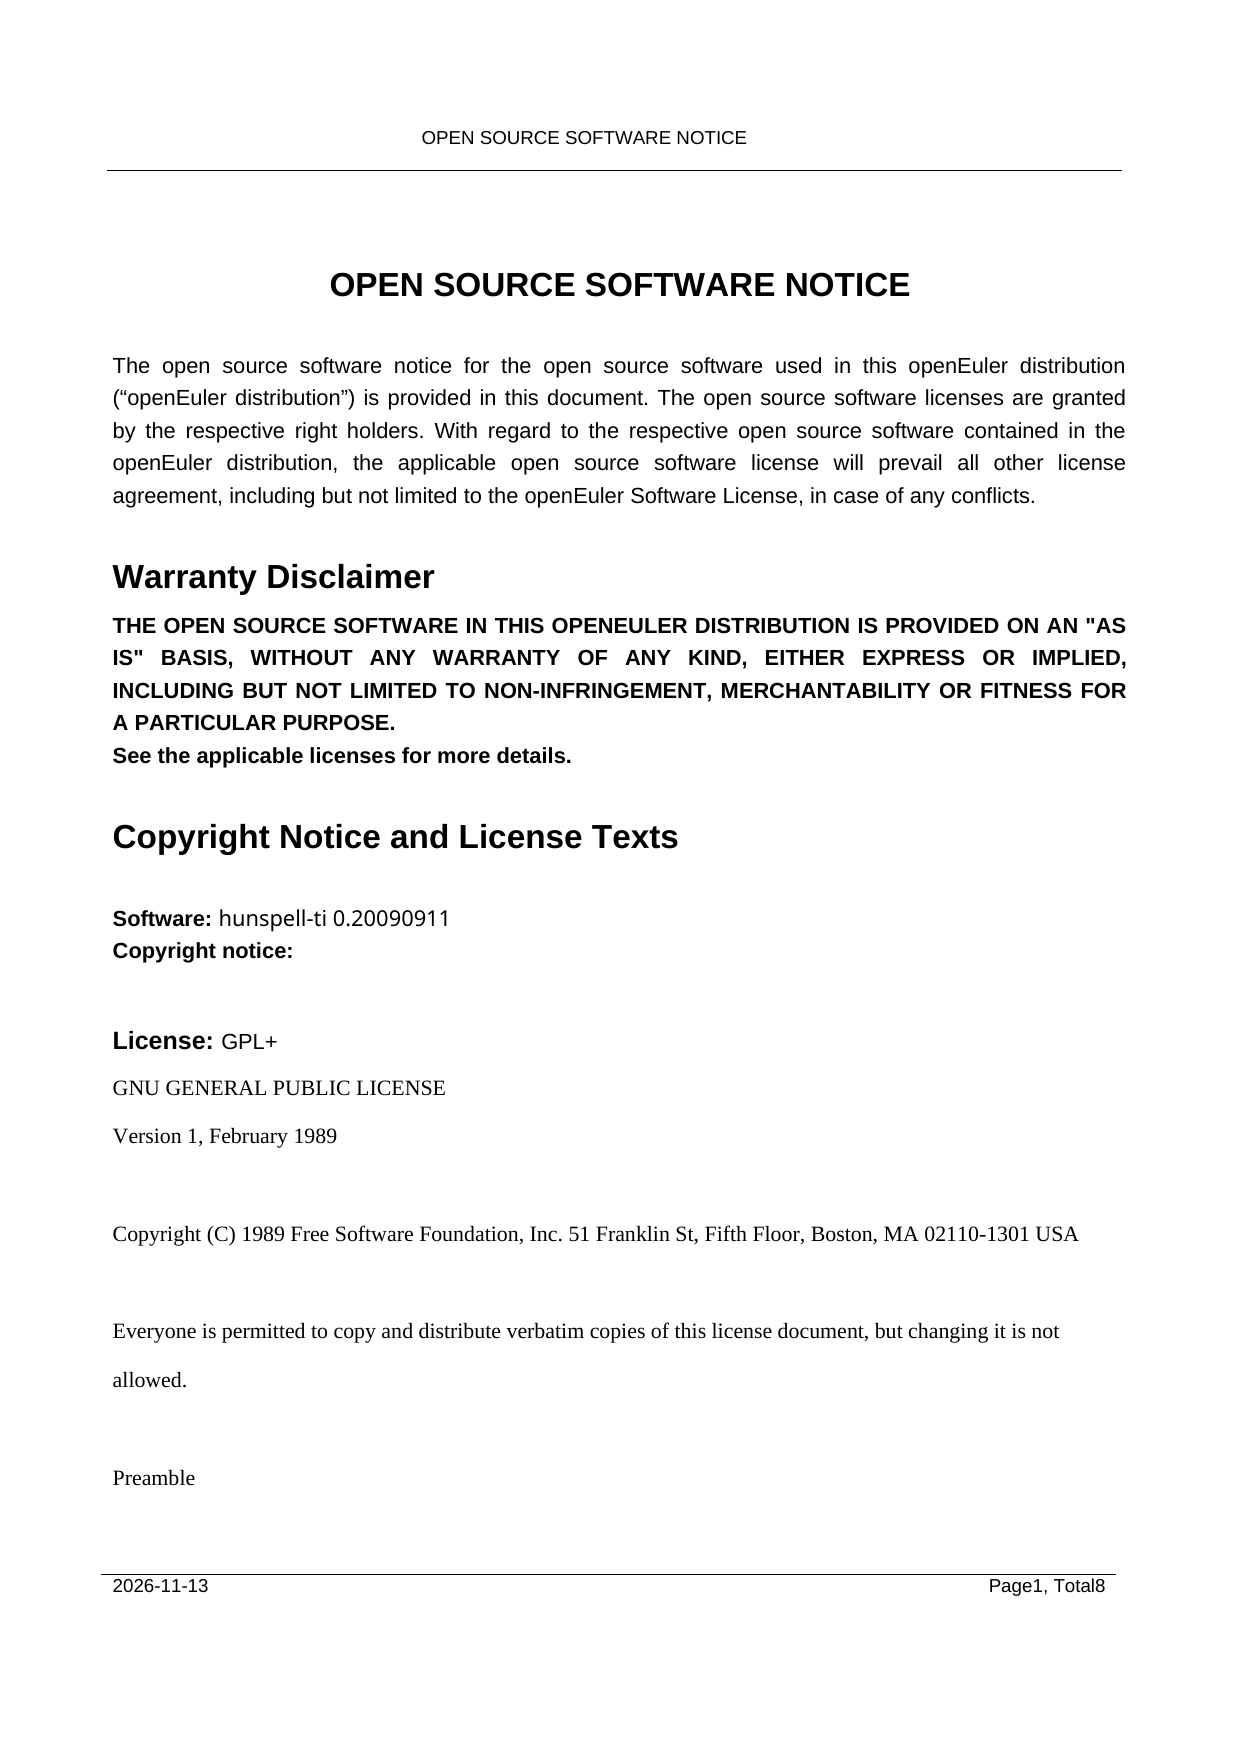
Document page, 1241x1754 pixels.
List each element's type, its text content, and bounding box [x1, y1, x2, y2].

text THE OPEN SOURCE SOFTWARE IN THIS OPENEULER DISTRIBUTION IS PROVIDED ON AN "AS IS" BASIS, WITHOUT ANY WARRANTY OF ANY KIND, EITHER EXPRESS OR IMPLIED, INCLUDING BUT NOT LIMITED TO NON-INFRINGEMENT, MERCHANTABILITY OR FITNESS FOR A PARTICULAR PURPOSE. See the applicable licenses for more details. [112, 609, 1128, 771]
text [112, 1071, 1128, 1493]
text Warranty Disclaimer [112, 544, 1128, 609]
text License: GPL+ [112, 1024, 1128, 1057]
text Copyright notice: [112, 934, 1128, 966]
text Software: hunspell-ti 0.20090911 [112, 901, 1128, 934]
text The open source software notice for the open source software used in this openEuler distribution (“openEuler distribution”) is provided in this document. The open source software licenses are granted by the respective right holders. With regard to the respective open source software contained in the openEuler distribution, the applicable open source software license will prevail all other license agreement, including but not limited to the openEuler Software License, in case of any conflicts. [112, 349, 1128, 511]
text Copyright Notice and License Texts [112, 804, 1128, 869]
text OPEN SOURCE SOFTWARE NOTICE [112, 251, 1128, 316]
